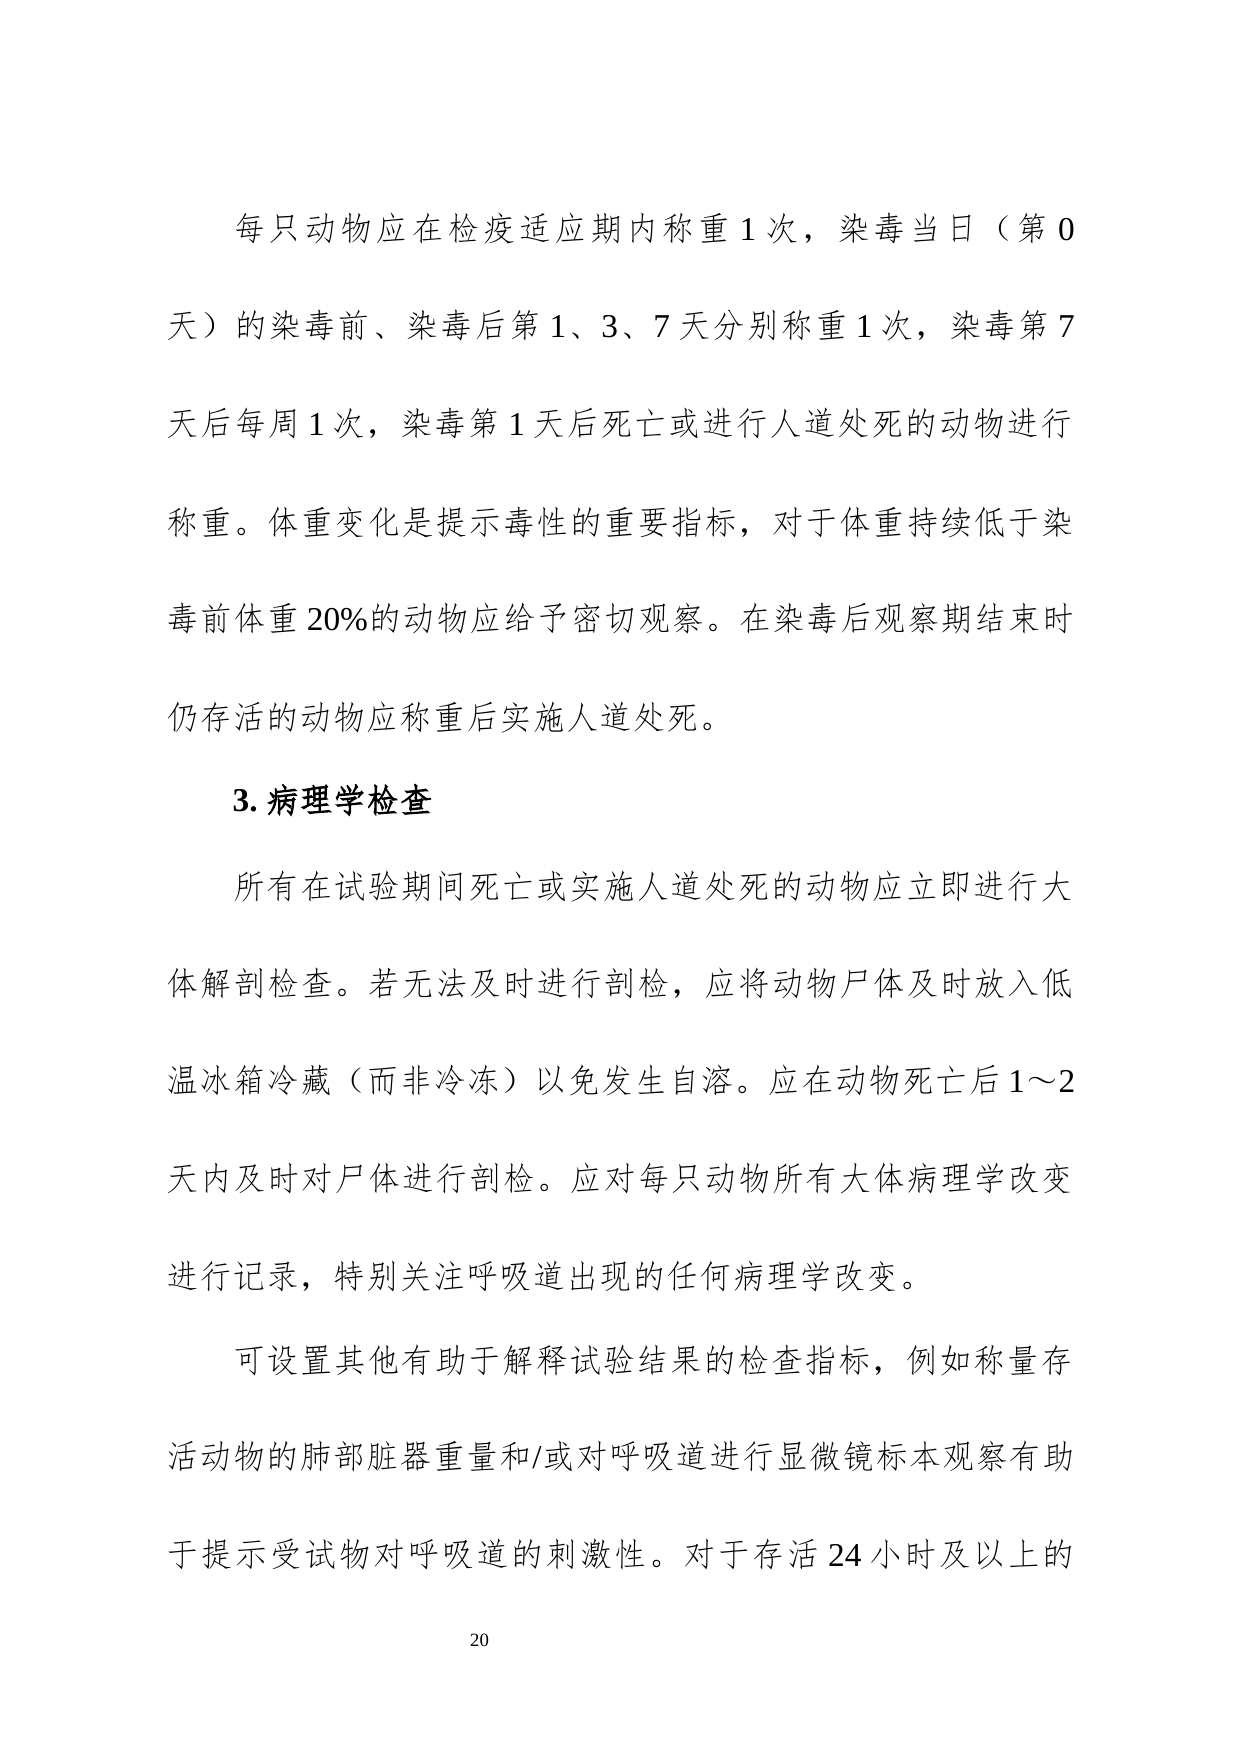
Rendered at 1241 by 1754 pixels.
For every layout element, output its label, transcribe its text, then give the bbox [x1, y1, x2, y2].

text 所有在试验期间死亡或实施人道处死的动物应立即进行大体解剖检查。若无法及时进行剖检，应将动物尸体及时放入低温冰箱冷藏（而非冷冻）以免发生自溶。应在动物死亡后1～2天内及时对尸体进行剖检。应对每只动物所有大体病理学改变进行记录，特别关注呼吸道出现的任何病理学改变。 [165, 851, 1075, 1306]
text 3. 病理学检查 [165, 766, 1075, 831]
text 每只动物应在检疫适应期内称重1次，染毒当日（第0天）的染毒前、染毒后第1、3、7天分别称重1次，染毒第7天后每周1次，染毒第1天后死亡或进行人道处死的动物进行称重。体重变化是提示毒性的重要指标，对于体重持续低于染毒前体重20%的动物应给予密切观察。在染毒后观察期结束时仍存活的动物应称重后实施人道处死。 [165, 195, 1075, 747]
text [165, 1325, 1075, 1585]
